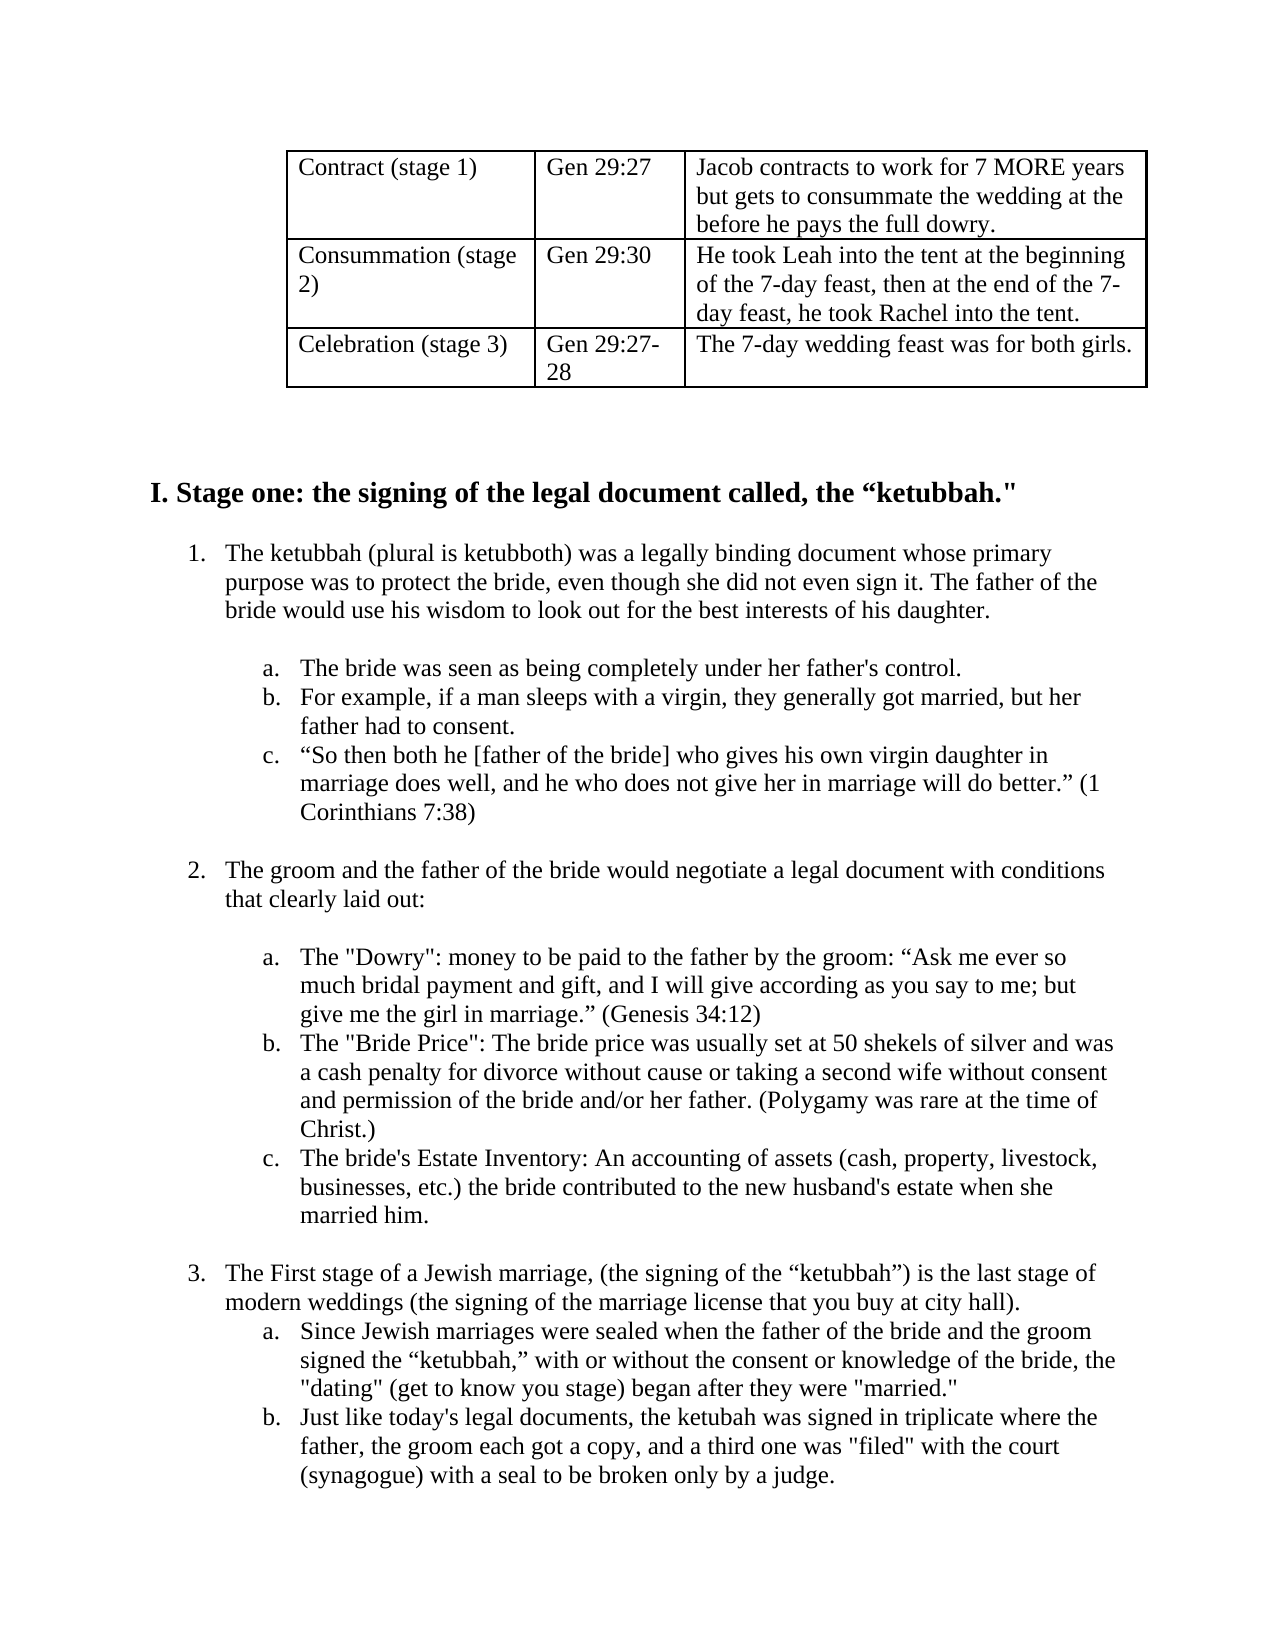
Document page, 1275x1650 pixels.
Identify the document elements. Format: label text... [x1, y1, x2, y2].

list The bride was seen as being completely under her father's control. [262, 653, 1125, 682]
list The "Bride Price": The bride price was usually set at 50 shekels of silver and was a cash penalty for divorce without cause or taking a second wife without consent and permission of the bride and/or her father. (Polygamy was rare at the time of Christ.) [262, 1028, 1125, 1143]
list Since Jewish marriages were sealed when the father of the bride and the groom signed the “ketubbah,” with or without the consent or knowledge of the bride, the "dating" (get to know you stage) began after they were "married." [262, 1316, 1125, 1402]
list The First stage of a Jewish marriage, (the signing of the “ketubbah”) is the last stage of modern weddings (the signing of the marriage license that you buy at city hall). [187, 1258, 1125, 1316]
list The bride's Estate Inventory: An accounting of assets (cash, property, livestock, businesses, etc.) the bride contributed to the new husband's estate when she married him. [262, 1143, 1125, 1229]
table_cell Gen 29:27-28 [536, 329, 684, 386]
table_cell Gen 29:30 [536, 240, 684, 327]
table_cell The 7-day wedding feast was for both girls. [686, 329, 1145, 386]
table_cell Celebration (stage 3) [288, 329, 534, 386]
list Just like today's legal documents, the ketubah was signed in triplicate where the father, the groom each got a copy, and a third one was "filed" with the court (synagogue) with a seal to be broken only by a judge. [262, 1402, 1125, 1488]
list “So then both he [father of the bride] who gives his own virgin daughter in marriage does well, and he who does not give her in marriage will do better.” (1 Corinthians 7:38) [262, 740, 1125, 826]
list For example, if a man sleeps with a virgin, they generally got married, but her father had to consent. [262, 682, 1125, 740]
list The ketubbah (plural is ketubboth) was a legally binding document whose primary purpose was to protect the bride, even though she did not even sign it. The father of the bride would use his wisdom to look out for the best interests of his daughter. [187, 538, 1125, 624]
table_cell Gen 29:27 [536, 152, 684, 238]
text I. Stage one: the signing of the legal document called, the “ketubbah." [150, 475, 1125, 509]
table_cell Contract (stage 1) [288, 152, 534, 238]
table_cell Consummation (stage 2) [288, 240, 534, 327]
table_cell He took Leah into the tent at the beginning of the 7-day feast, then at the end of the 7-day feast, he took Rachel into the tent. [686, 240, 1145, 327]
list The "Dowry": money to be paid to the father by the groom: “Ask me ever so much bridal payment and gift, and I will give according as you say to me; but give me the girl in marriage.” (Genesis 34:12) [262, 942, 1125, 1028]
table_cell Jacob contracts to work for 7 MORE years but gets to consummate the wedding at the before he pays the full dowry. [686, 152, 1145, 238]
list The groom and the father of the bride would negotiate a legal document with conditions that clearly laid out: [187, 855, 1125, 913]
